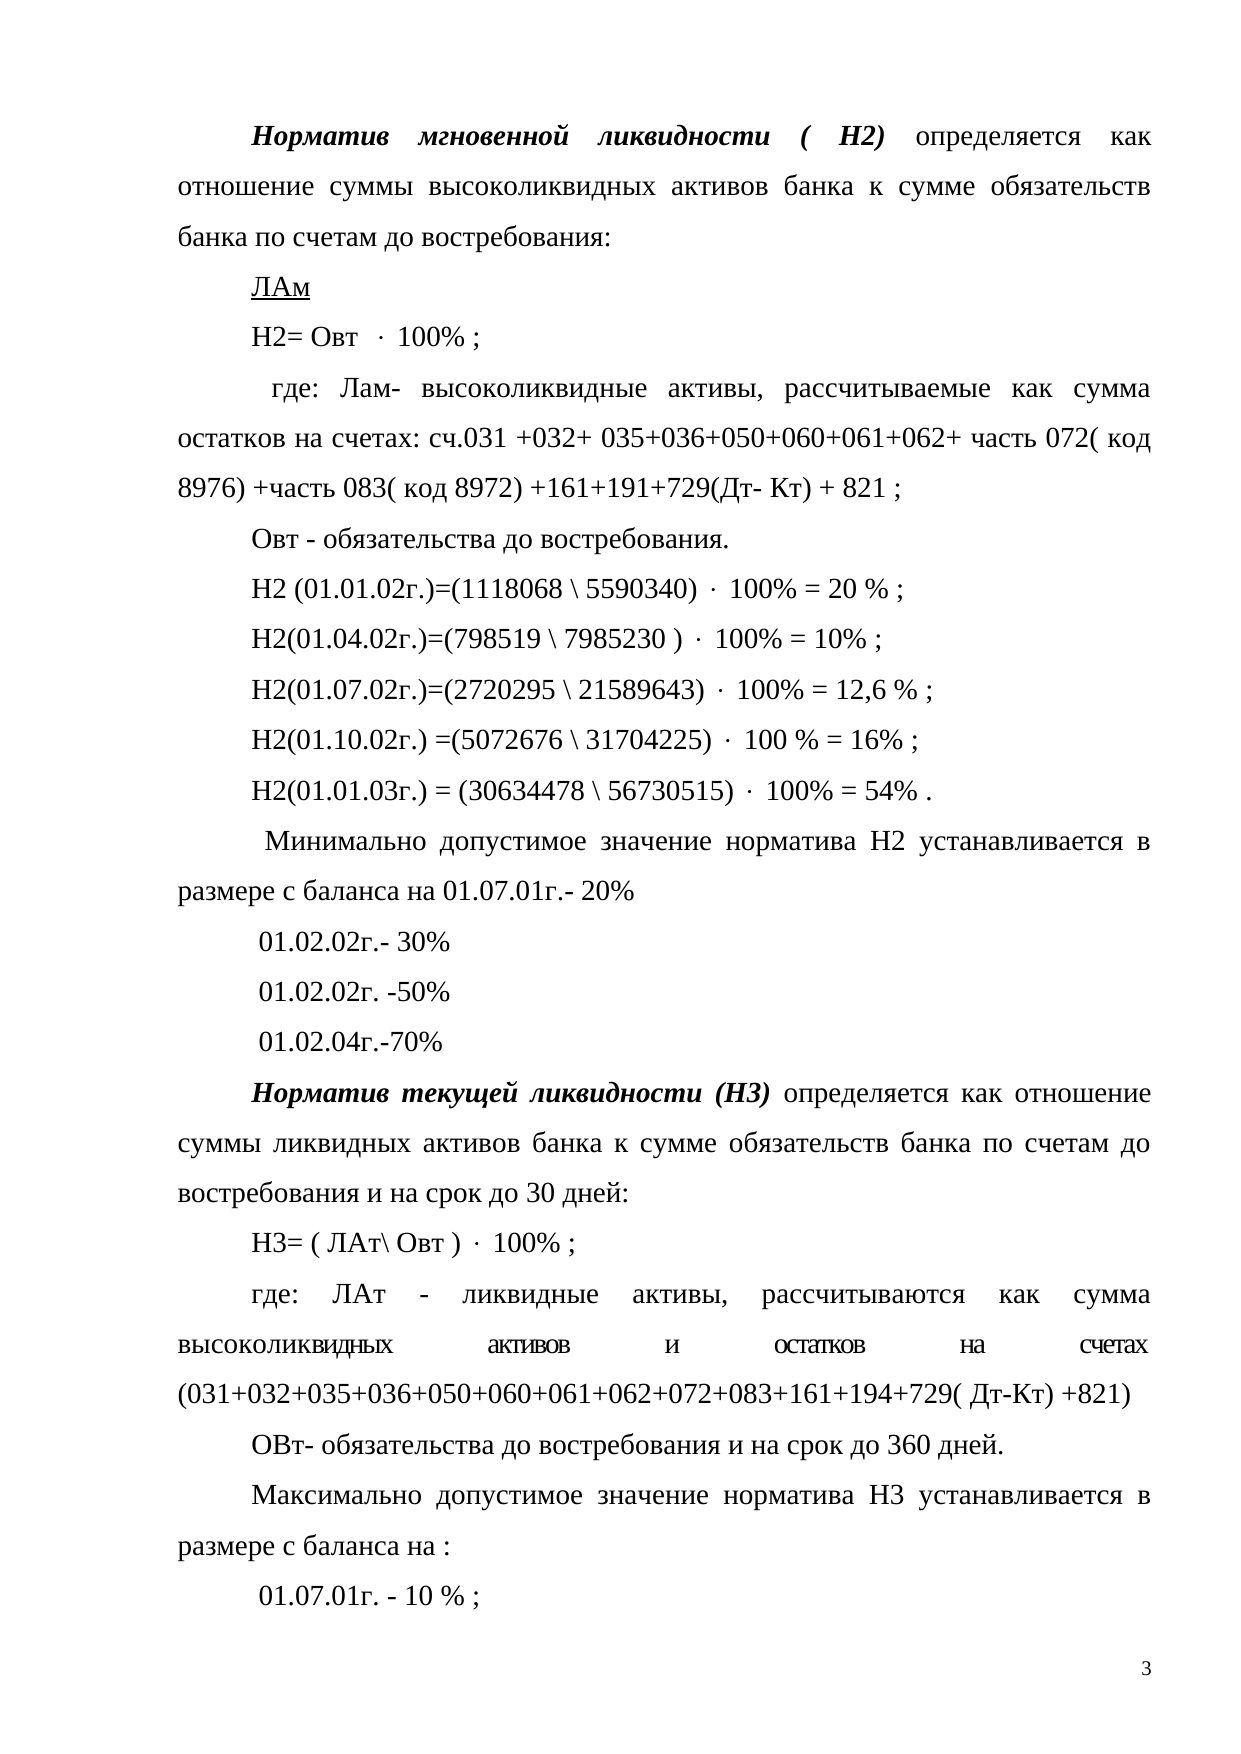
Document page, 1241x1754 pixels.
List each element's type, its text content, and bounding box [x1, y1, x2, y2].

list Н2 (01.01.02г.)=(1118068 \ 5590340) 100% = 20 % ; [177, 571, 1152, 605]
list Н2(01.04.02г.)=(798519 \ 7985230 ) 100% = 10% ; [177, 621, 1152, 655]
list 01.02.02г.- 30% [177, 924, 1152, 957]
list ОВт- обязательства до востребования и на срок до 360 дней. [177, 1427, 1152, 1461]
list Норматив текущей ликвидности (Н3) определяется как отношение суммы ликвидных активов банка к сумме обязательств банка по счетам до востребования и на срок до 30 дней: [177, 1075, 1152, 1209]
list Норматив мгновенной ликвидности ( Н2) определяется как отношение суммы высоколиквидных активов банка к сумме обязательств банка по счетам до востребования: [177, 118, 1152, 252]
list Н2(01.07.02г.)=(2720295 \ 21589643) 100% = 12,6 % ; [177, 672, 1152, 706]
list Овт - обязательства до востребования. [177, 521, 1152, 554]
list Минимально допустимое значение норматива Н2 устанавливается в размере с баланса на 01.07.01г.- 20% [177, 823, 1152, 907]
list где: ЛАт - ликвидные активы, рассчитываются как сумма высоколиквидных активов и остатков на счетах (031+032+035+036+050+060+061+062+072+083+161+194+729( Дт-Кт) +821) [177, 1276, 1152, 1410]
list Н2= Овт 100% ; [177, 319, 1152, 353]
list Н2(01.01.03г.) = (30634478 \ 56730515) 100% = 54% . [177, 773, 1152, 806]
list ЛАм [177, 269, 1152, 303]
list Максимально допустимое значение норматива Н3 устанавливается в размере с баланса на : [177, 1477, 1152, 1561]
list 01.02.04г.-70% [177, 1024, 1152, 1058]
list где: Лам- высоколиквидные активы, рассчитываемые как сумма остатков на счетах: сч.031 +032+ 035+036+050+060+061+062+ часть 072( код 8976) +часть 083( код 8972) +161+191+729(Дт- Кт) + 821 ; [177, 370, 1152, 504]
list Н3= ( ЛАт\ Овт ) 100% ; [177, 1226, 1152, 1259]
list 01.07.01г. - 10 % ; [177, 1578, 1152, 1611]
list 01.02.02г. -50% [177, 974, 1152, 1008]
list Н2(01.10.02г.) =(5072676 \ 31704225) 100 % = 16% ; [177, 722, 1152, 756]
